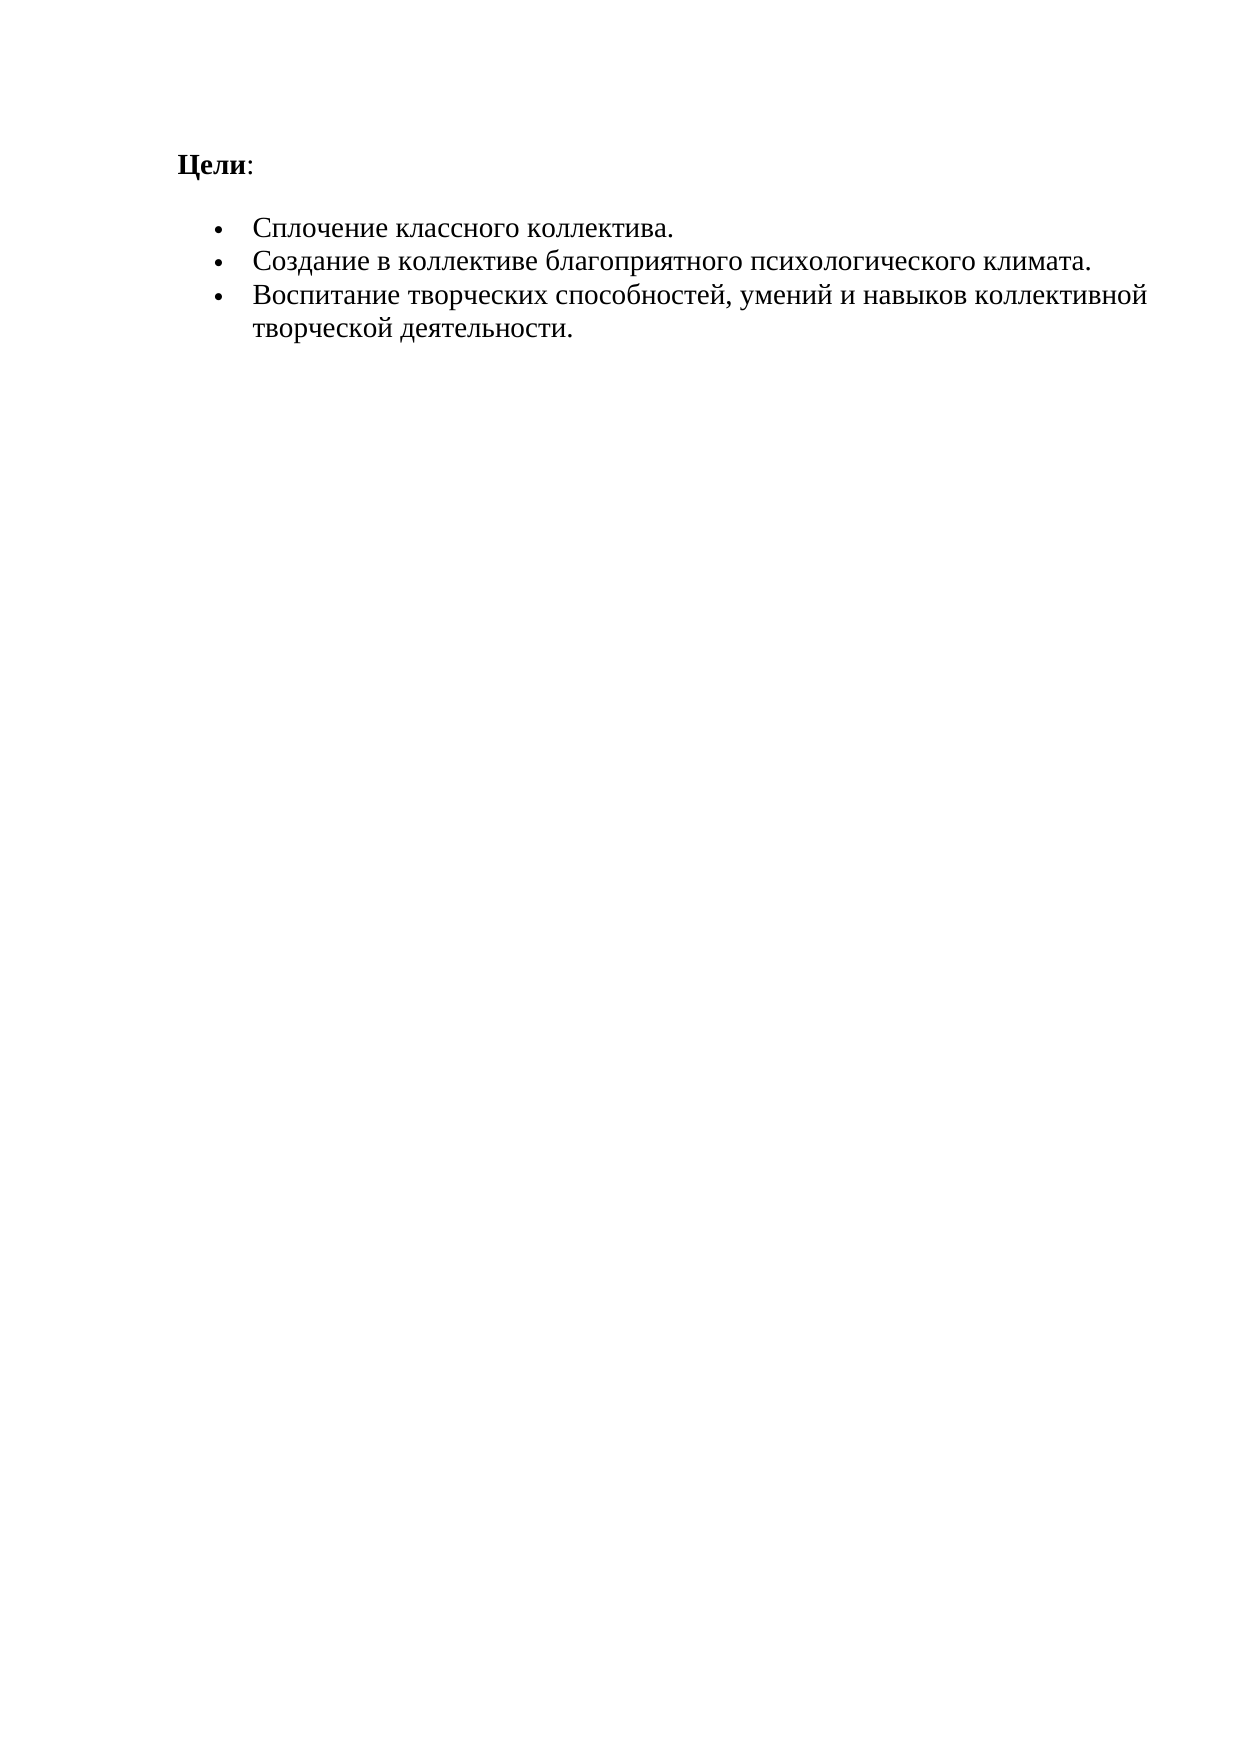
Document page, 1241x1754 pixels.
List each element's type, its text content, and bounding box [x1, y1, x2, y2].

text Цели: [177, 147, 1152, 181]
list Сплочение классного коллектива. [215, 210, 1152, 243]
list Создание в коллективе благоприятного психологического климата. [215, 243, 1152, 277]
list Воспитание творческих способностей, умений и навыков коллективной творческой деятельности. [215, 277, 1152, 344]
